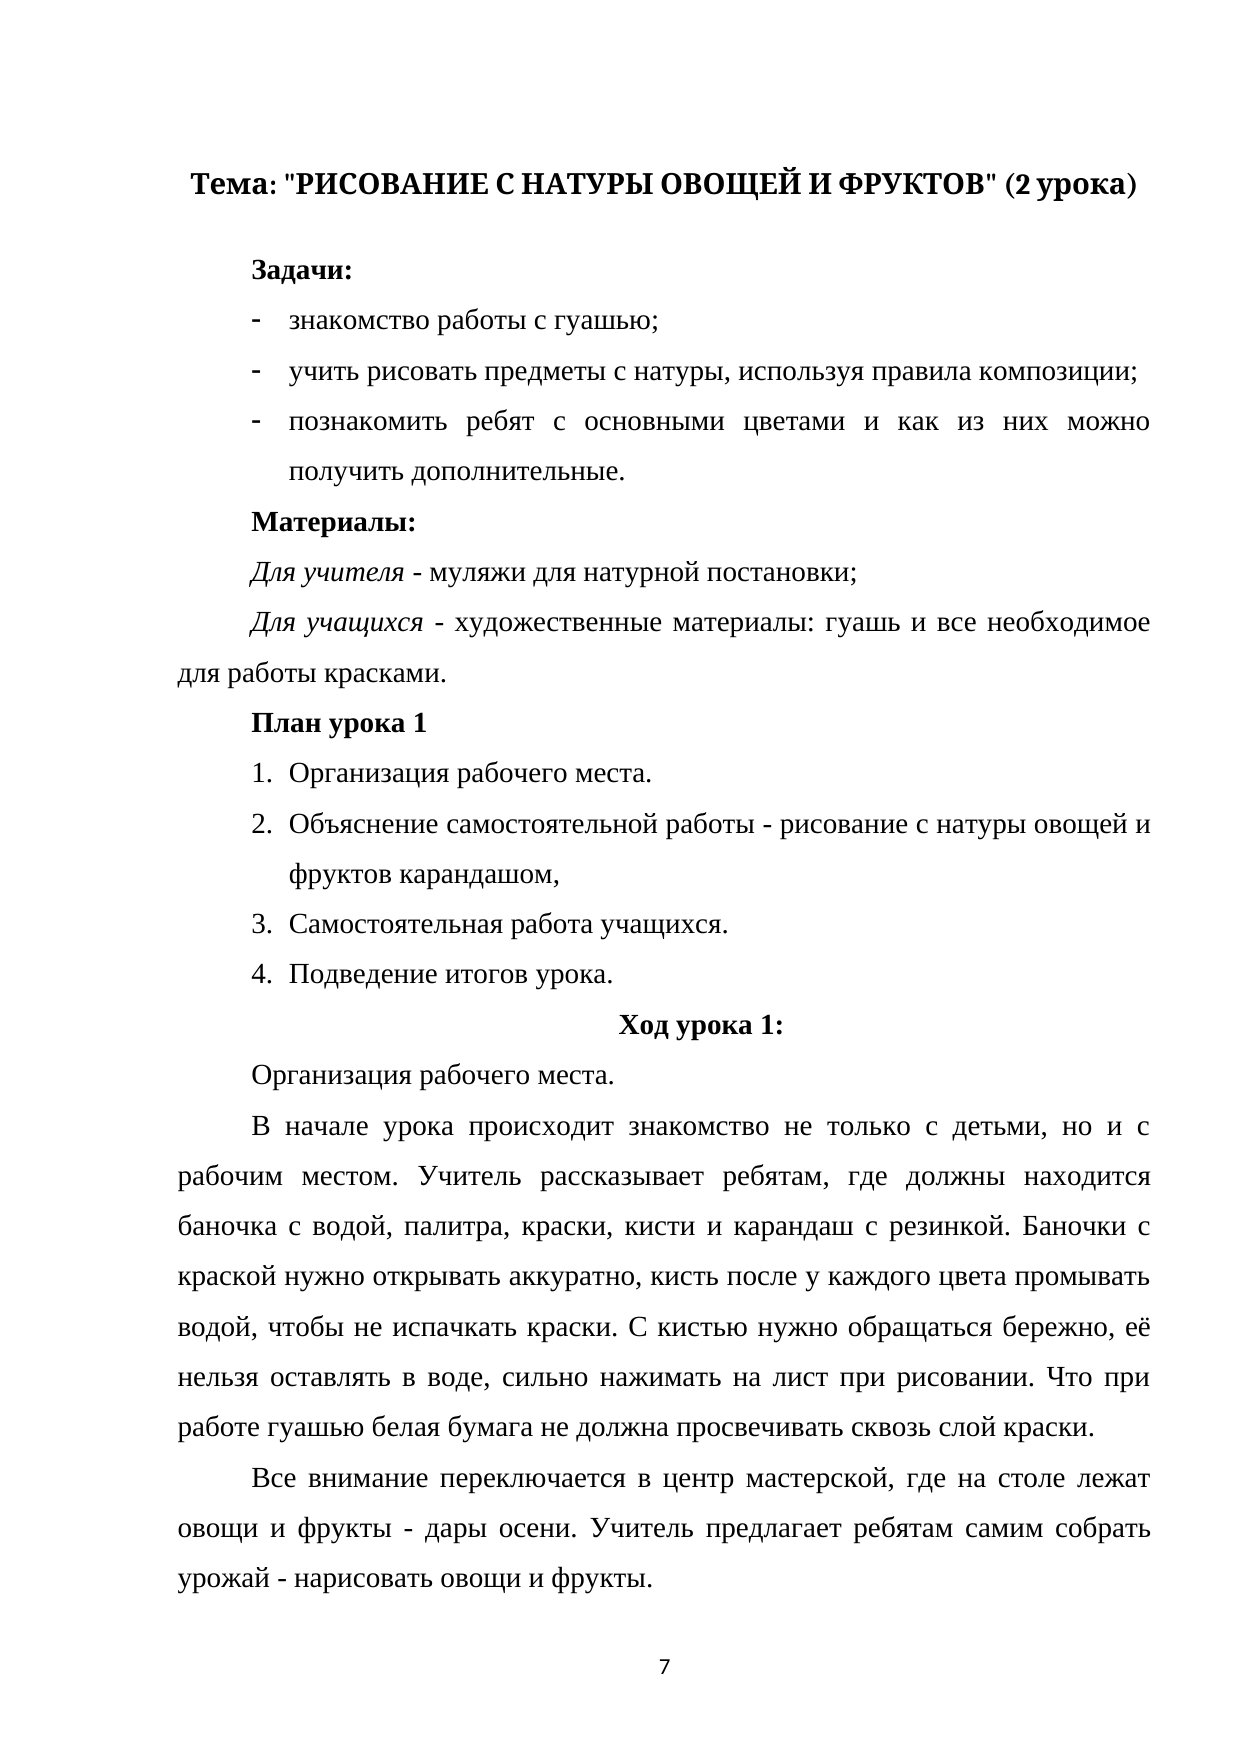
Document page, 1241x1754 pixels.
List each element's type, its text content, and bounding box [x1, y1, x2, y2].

list Подведение итогов урока. [251, 957, 1152, 990]
text Задачи: [177, 252, 1152, 286]
text Все внимание переключается в центр мастерской, где на столе лежат овощи и фрукты - дары осени. Учитель предлагает ребятам самим собрать урожай - нарисовать овощи и фрукты. [177, 1460, 1152, 1594]
list учить рисовать предметы с натуры, используя правила композиции; [251, 353, 1152, 386]
subtitle Тема: "РИСОВАНИЕ С НАТУРЫ ОВОЩЕЙ И ФРУКТОВ" (2 урока) [177, 168, 1152, 202]
text Ход урока 1: [177, 1007, 1152, 1041]
text Для учащихся - художественные материалы: гуашь и все необходимое для работы красками. [177, 604, 1152, 688]
text Для учителя - муляжи для натурной постановки; [177, 554, 1152, 588]
list знакомство работы с гуашью; [251, 302, 1152, 336]
list Организация рабочего места. [251, 755, 1152, 789]
list Объяснение самостоятельной работы - рисование с натуры овощей и фруктов карандашом, [251, 806, 1152, 889]
list познакомить ребят с основными цветами и как из них можно получить дополнительные. [251, 403, 1152, 487]
text В начале урока происходит знакомство не только с детьми, но и с рабочим местом. Учитель рассказывает ребятам, где должны находится баночка с водой, палитра, краски, кисти и карандаш с резинкой. Баночки с краской нужно открывать аккуратно, кисть после у каждого цвета промывать водой, чтобы не испачкать краски. С кистью нужно обращаться бережно, её нельзя оставлять в воде, сильно нажимать на лист при рисовании. Что при работе гуашью белая бумага не должна просвечивать сквозь слой краски. [177, 1108, 1152, 1443]
text План урока 1 [177, 705, 1152, 739]
text Материалы: [177, 504, 1152, 537]
list Самостоятельная работа учащихся. [251, 906, 1152, 940]
text Организация рабочего места. [177, 1057, 1152, 1091]
